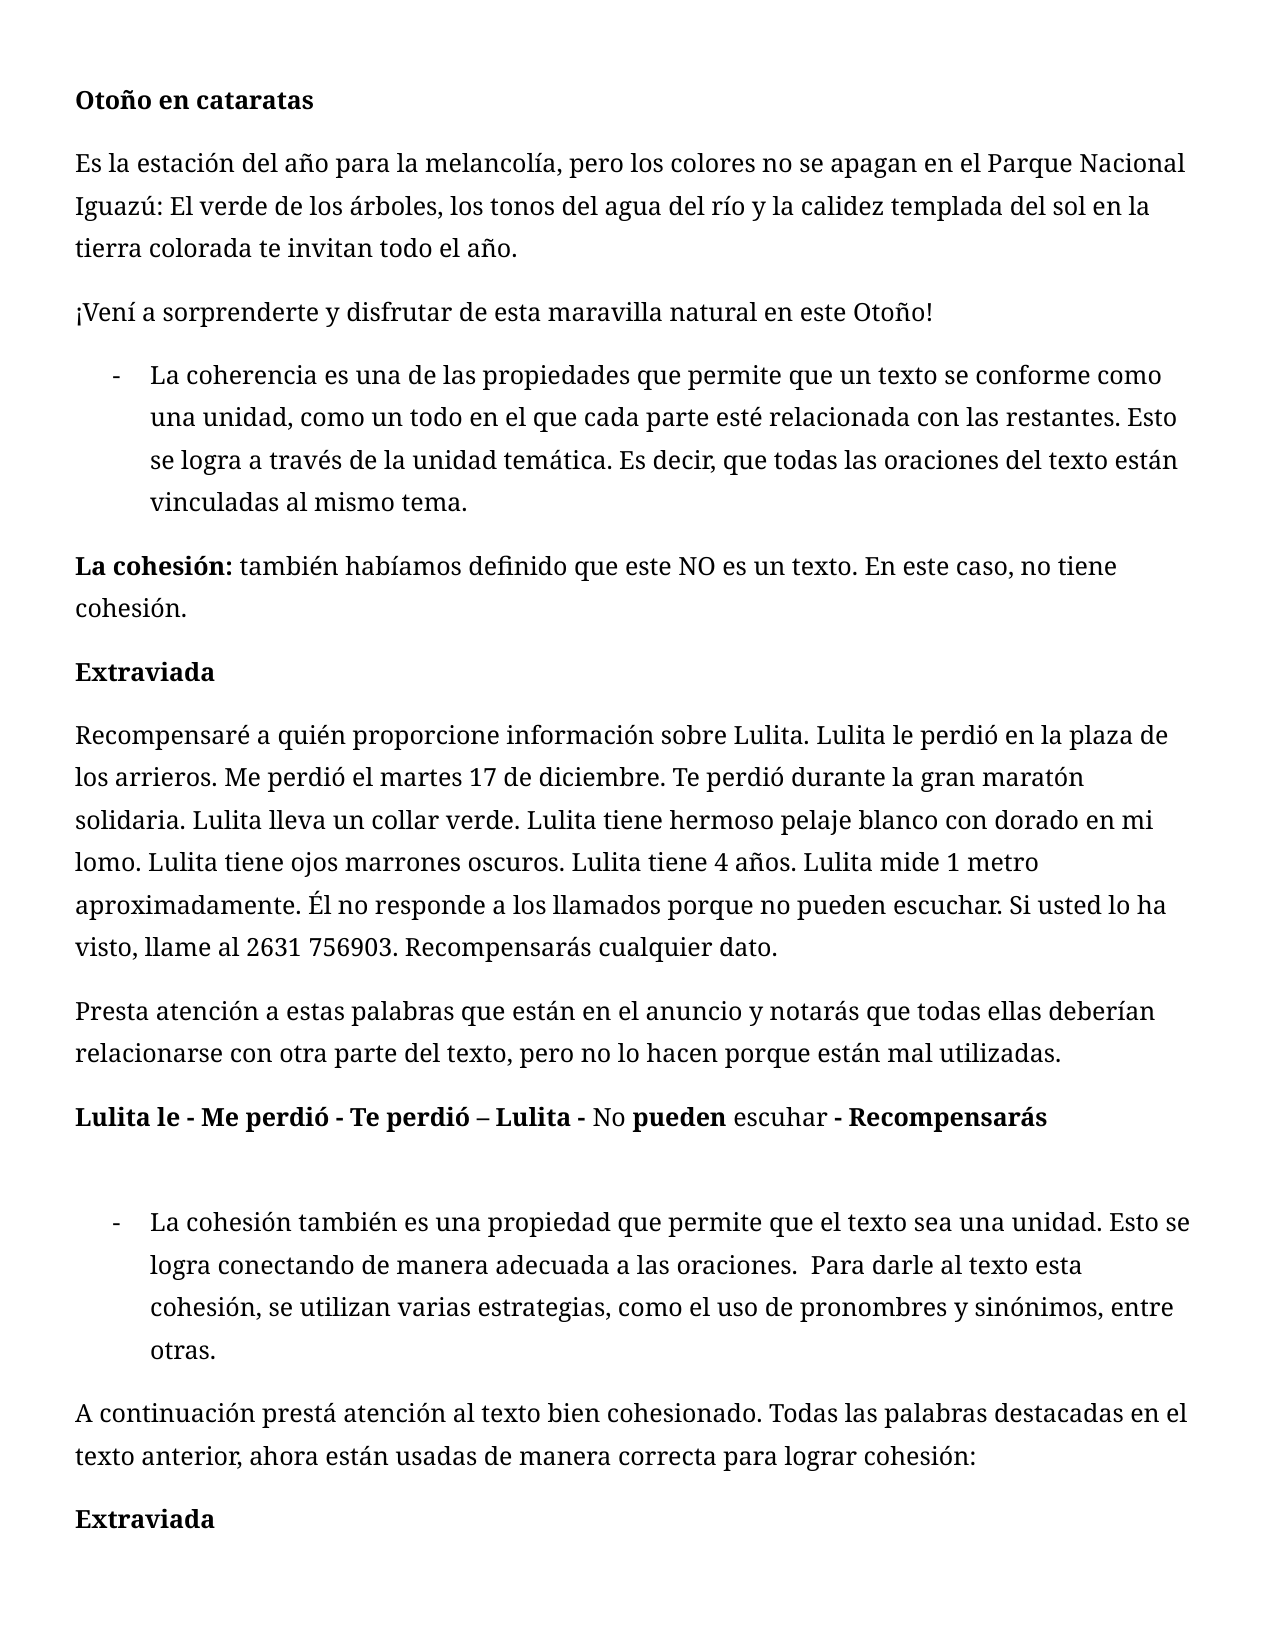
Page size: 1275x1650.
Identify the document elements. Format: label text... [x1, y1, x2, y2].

text A continuación prestá atención al texto bien cohesionado. Todas las palabras destacadas en el texto anterior, ahora están usadas de manera correcta para lograr cohesión: [75, 1396, 1200, 1472]
text Extraviada [75, 1502, 1200, 1536]
text Lulita le - Me perdió - Te perdió – Lulita - No pueden escuhar - Recompensarás [75, 1099, 1200, 1133]
list La coherencia es una de las propiedades que permite que un texto se conforme como una unidad, como un todo en el que cada parte esté relacionada con las restantes. Esto se logra a través de la unidad temática. Es decir, que todas las oraciones del texto están vinculadas al mismo tema. [112, 357, 1200, 519]
text Presta atención a estas palabras que están en el anuncio y notarás que todas ellas deberían relacionarse con otra parte del texto, pero no lo hacen porque están mal utilizadas. [75, 993, 1200, 1070]
text Otoño en cataratas [75, 82, 1200, 117]
text Extraviada [75, 654, 1200, 688]
list La cohesión también es una propiedad que permite que el texto sea una unidad. Esto se logra conectando de manera adecuada a las oraciones. Para darle al texto esta cohesión, se utilizan varias estrategias, como el uso de pronombres y sinónimos, entre otras. [112, 1205, 1200, 1367]
text Recompensaré a quién proporcione información sobre Lulita. Lulita le perdió en la plaza de los arrieros. Me perdió el martes 17 de diciembre. Te perdió durante la gran maratón solidaria. Lulita lleva un collar verde. Lulita tiene hermoso pelaje blanco con dorado en mi lomo. Lulita tiene ojos marrones oscuros. Lulita tiene 4 años. Lulita mide 1 metro aproximadamente. Él no responde a los llamados porque no pueden escuchar. Si usted lo ha visto, llame al 2631 756903. Recompensarás cualquier dato. [75, 717, 1200, 964]
text La cohesión: también habíamos definido que este NO es un texto. En este caso, no tiene cohesión. [75, 548, 1200, 625]
text Es la estación del año para la melancolía, pero los colores no se apagan en el Parque Nacional Iguazú: El verde de los árboles, los tonos del agua del río y la calidez templada del sol en la tierra colorada te invitan todo el año. [75, 146, 1200, 265]
text ¡Vení a sorprenderte y disfrutar de esta maravilla natural en este Otoño! [75, 294, 1200, 328]
